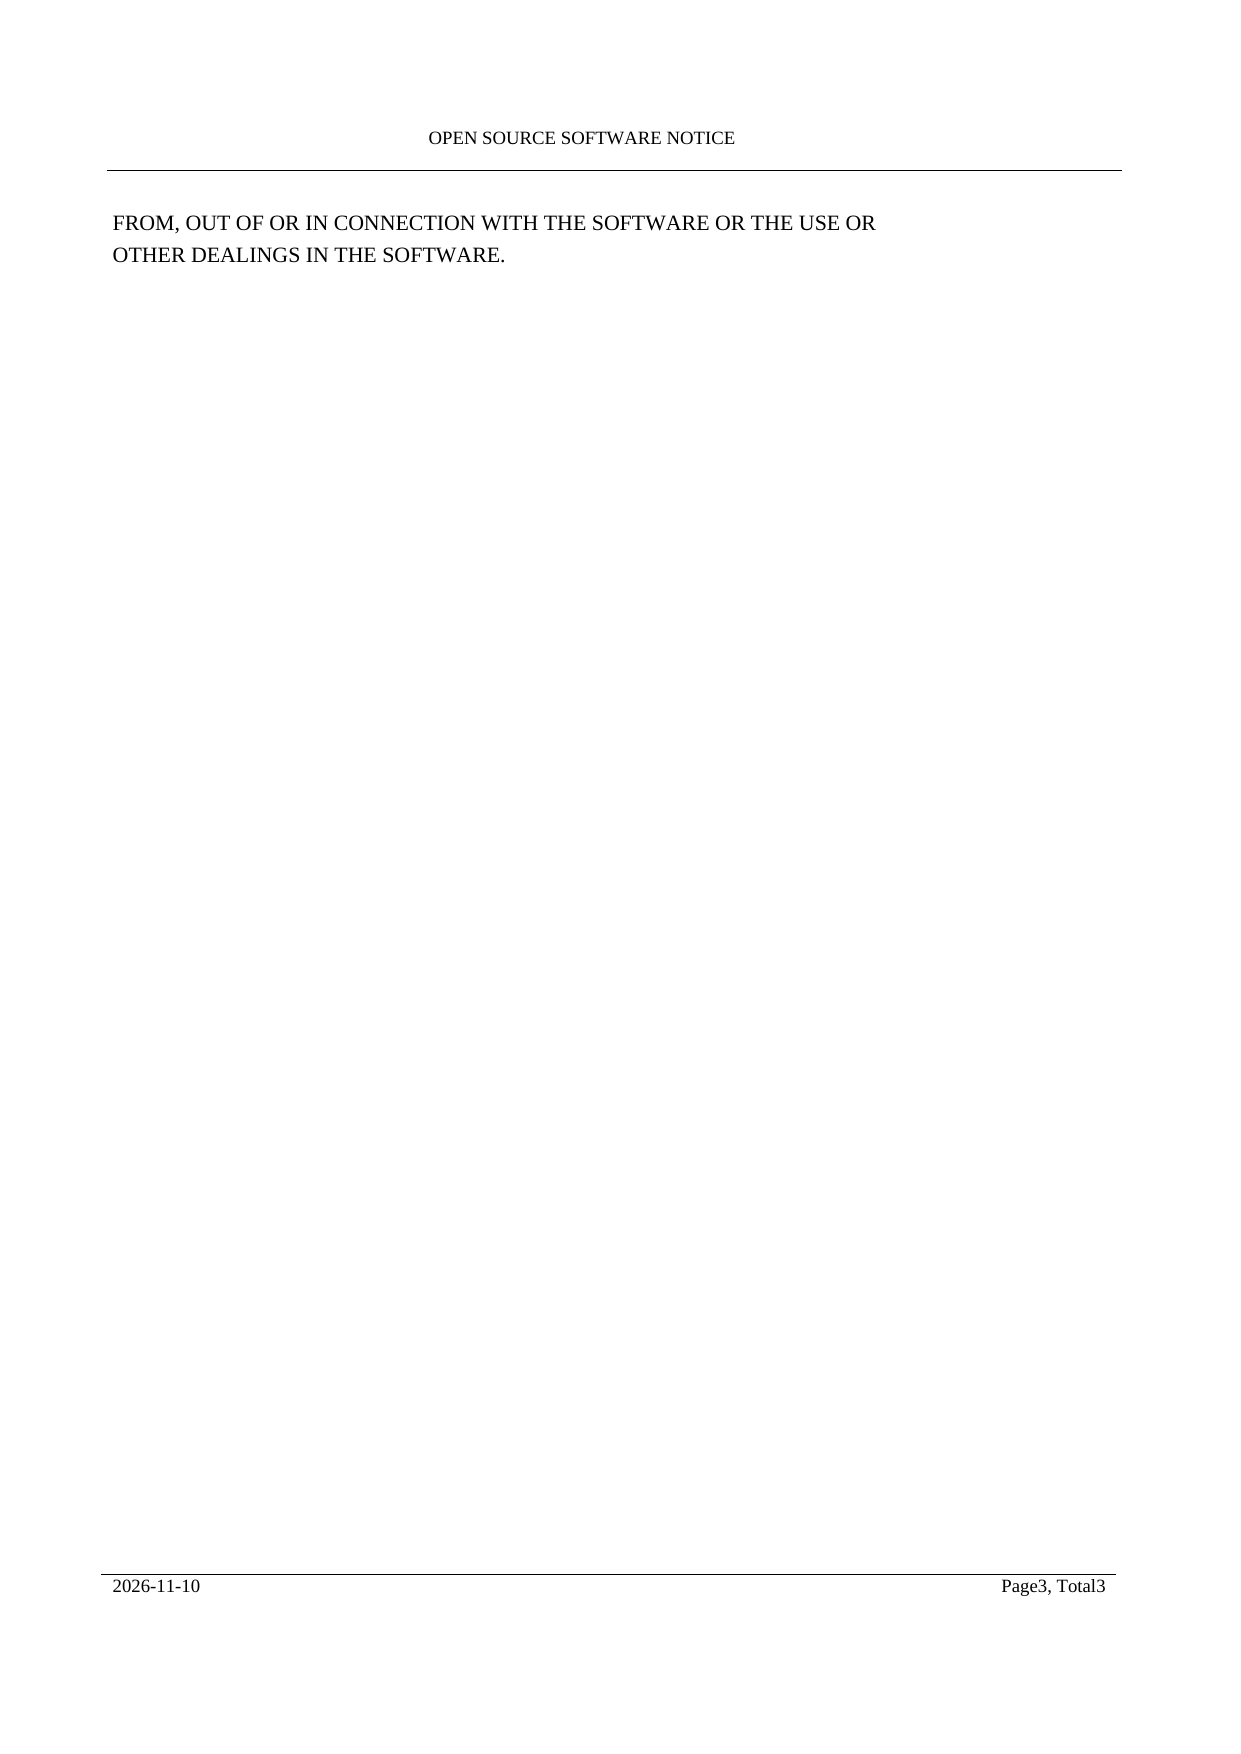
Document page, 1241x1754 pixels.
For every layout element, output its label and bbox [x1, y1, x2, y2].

text [112, 206, 1128, 271]
